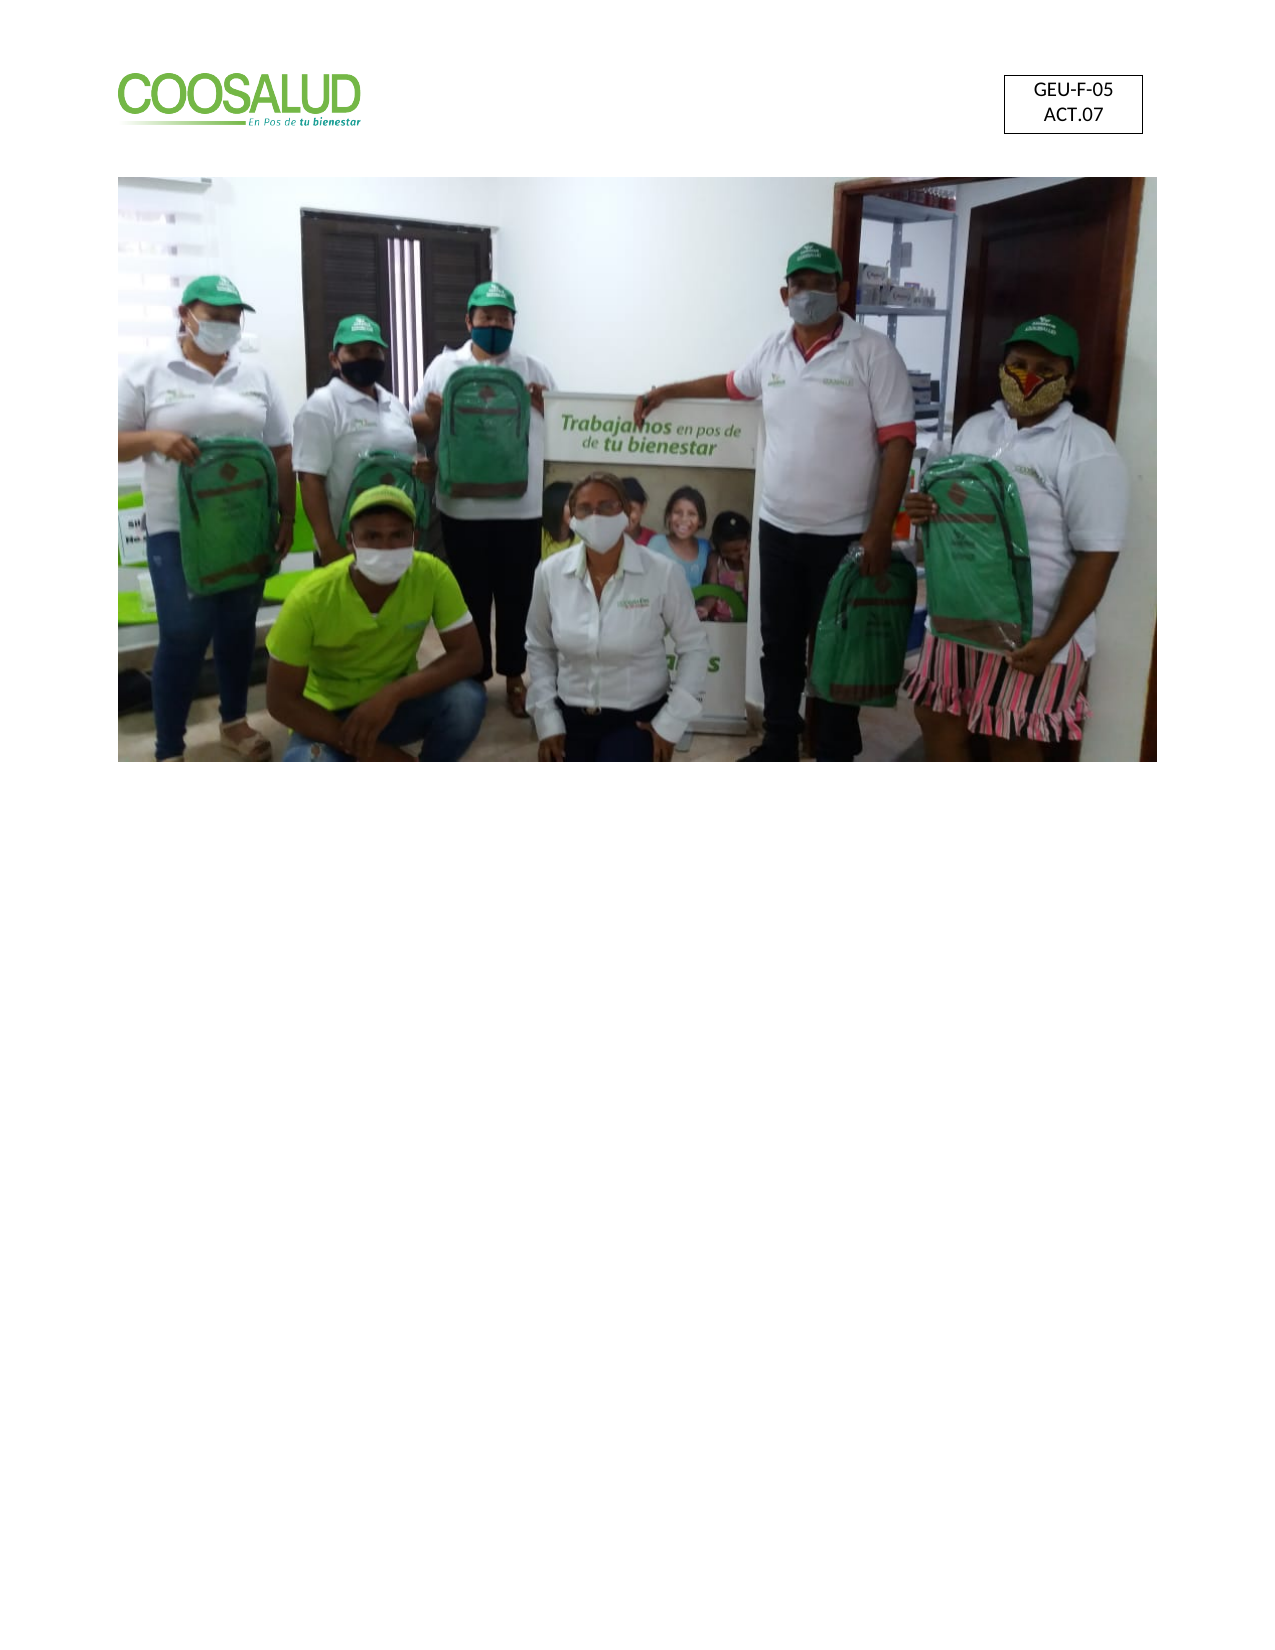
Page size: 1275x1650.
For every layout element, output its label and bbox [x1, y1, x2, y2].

picture [118, 73, 361, 126]
picture [118, 177, 1157, 762]
